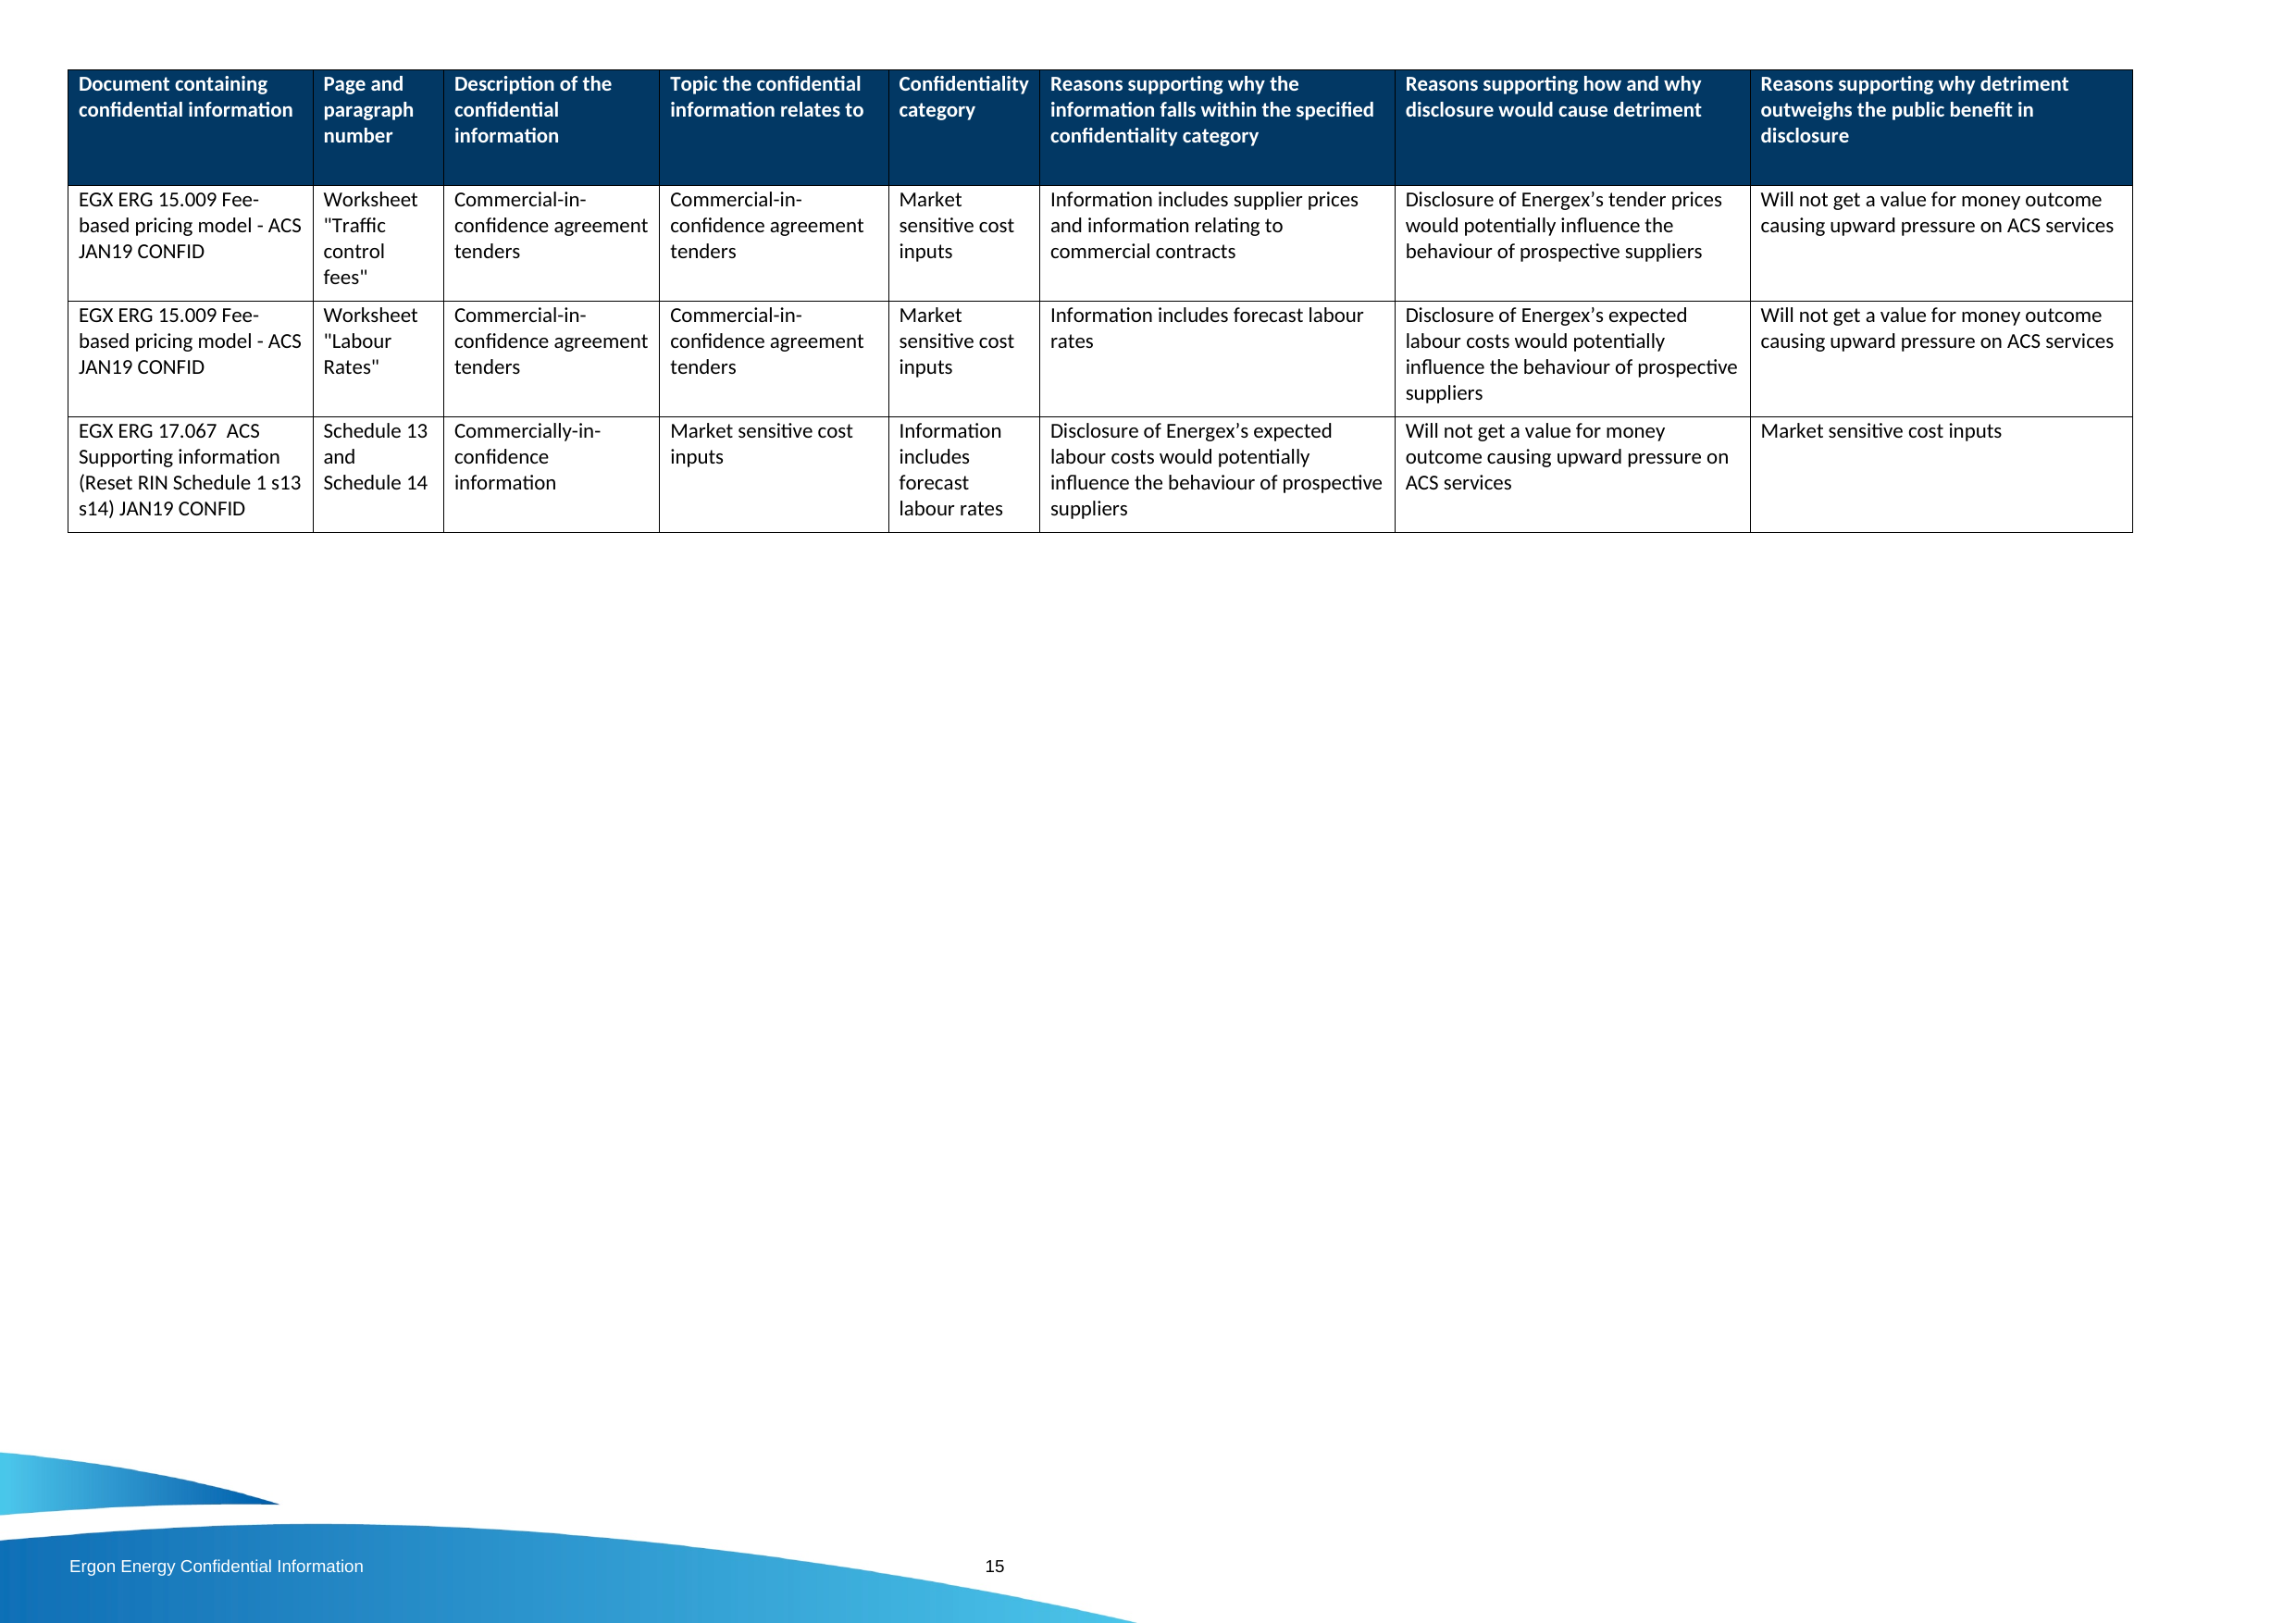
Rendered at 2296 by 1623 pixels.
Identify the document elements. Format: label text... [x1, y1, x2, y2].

table_cell Disclosure of Energex’s expected labour costs would potentially influence the behaviour of prospective suppliers [1396, 302, 1750, 416]
table_cell Information includes supplier prices and information relating to commercial contracts [1040, 186, 1395, 301]
table_cell Information includes forecast labour rates [889, 417, 1039, 532]
table_cell Market sensitive cost inputs [889, 302, 1039, 416]
table_cell Commercial-in-confidence agreement tenders [660, 302, 888, 416]
table_cell Page and paragraph number [314, 70, 443, 185]
table_cell Description of the confidential information [444, 70, 659, 185]
table_cell Commercial-in-confidence agreement tenders [444, 302, 659, 416]
table_cell Reasons supporting how and why disclosure would cause detriment [1396, 70, 1750, 185]
table_cell Confidentiality category [889, 70, 1039, 185]
table_cell Document containing confidential information [68, 70, 313, 185]
table_cell Market sensitive cost inputs [1751, 417, 2132, 532]
table_cell Disclosure of Energex’s expected labour costs would potentially influence the behaviour of prospective suppliers [1040, 417, 1395, 532]
table_cell Worksheet "Labour Rates" [314, 302, 443, 416]
table_cell Information includes forecast labour rates [1040, 302, 1395, 416]
table_cell Disclosure of Energex’s tender prices would potentially influence the behaviour of prospective suppliers [1396, 186, 1750, 301]
table_cell Market sensitive cost inputs [660, 417, 888, 532]
table_cell Will not get a value for money outcome causing upward pressure on ACS services [1396, 417, 1750, 532]
table_cell EGX ERG 15.009 Fee-based pricing model - ACS JAN19 CONFID [68, 302, 313, 416]
table_cell Commercial-in-confidence agreement tenders [444, 186, 659, 301]
table_cell Topic the confidential information relates to [660, 70, 888, 185]
table_cell Will not get a value for money outcome causing upward pressure on ACS services [1751, 302, 2132, 416]
table_cell Commercial-in-confidence agreement tenders [660, 186, 888, 301]
table_cell Reasons supporting why detriment outweighs the public benefit in disclosure [1751, 70, 2132, 185]
table_cell Schedule 13 and Schedule 14 [314, 417, 443, 532]
table_cell Worksheet "Traffic control fees" [314, 186, 443, 301]
table_cell EGX ERG 15.009 Fee-based pricing model - ACS JAN19 CONFID [68, 186, 313, 301]
table_cell EGX ERG 17.067 ACS Supporting information (Reset RIN Schedule 1 s13 s14) JAN19 CONFID [68, 417, 313, 532]
table_cell Reasons supporting why the information falls within the specified confidentiality category [1040, 70, 1395, 185]
table_cell Commercially-in-confidence information [444, 417, 659, 532]
table_cell Market sensitive cost inputs [889, 186, 1039, 301]
picture [0, 1431, 1137, 1623]
table_cell Will not get a value for money outcome causing upward pressure on ACS services [1751, 186, 2132, 301]
